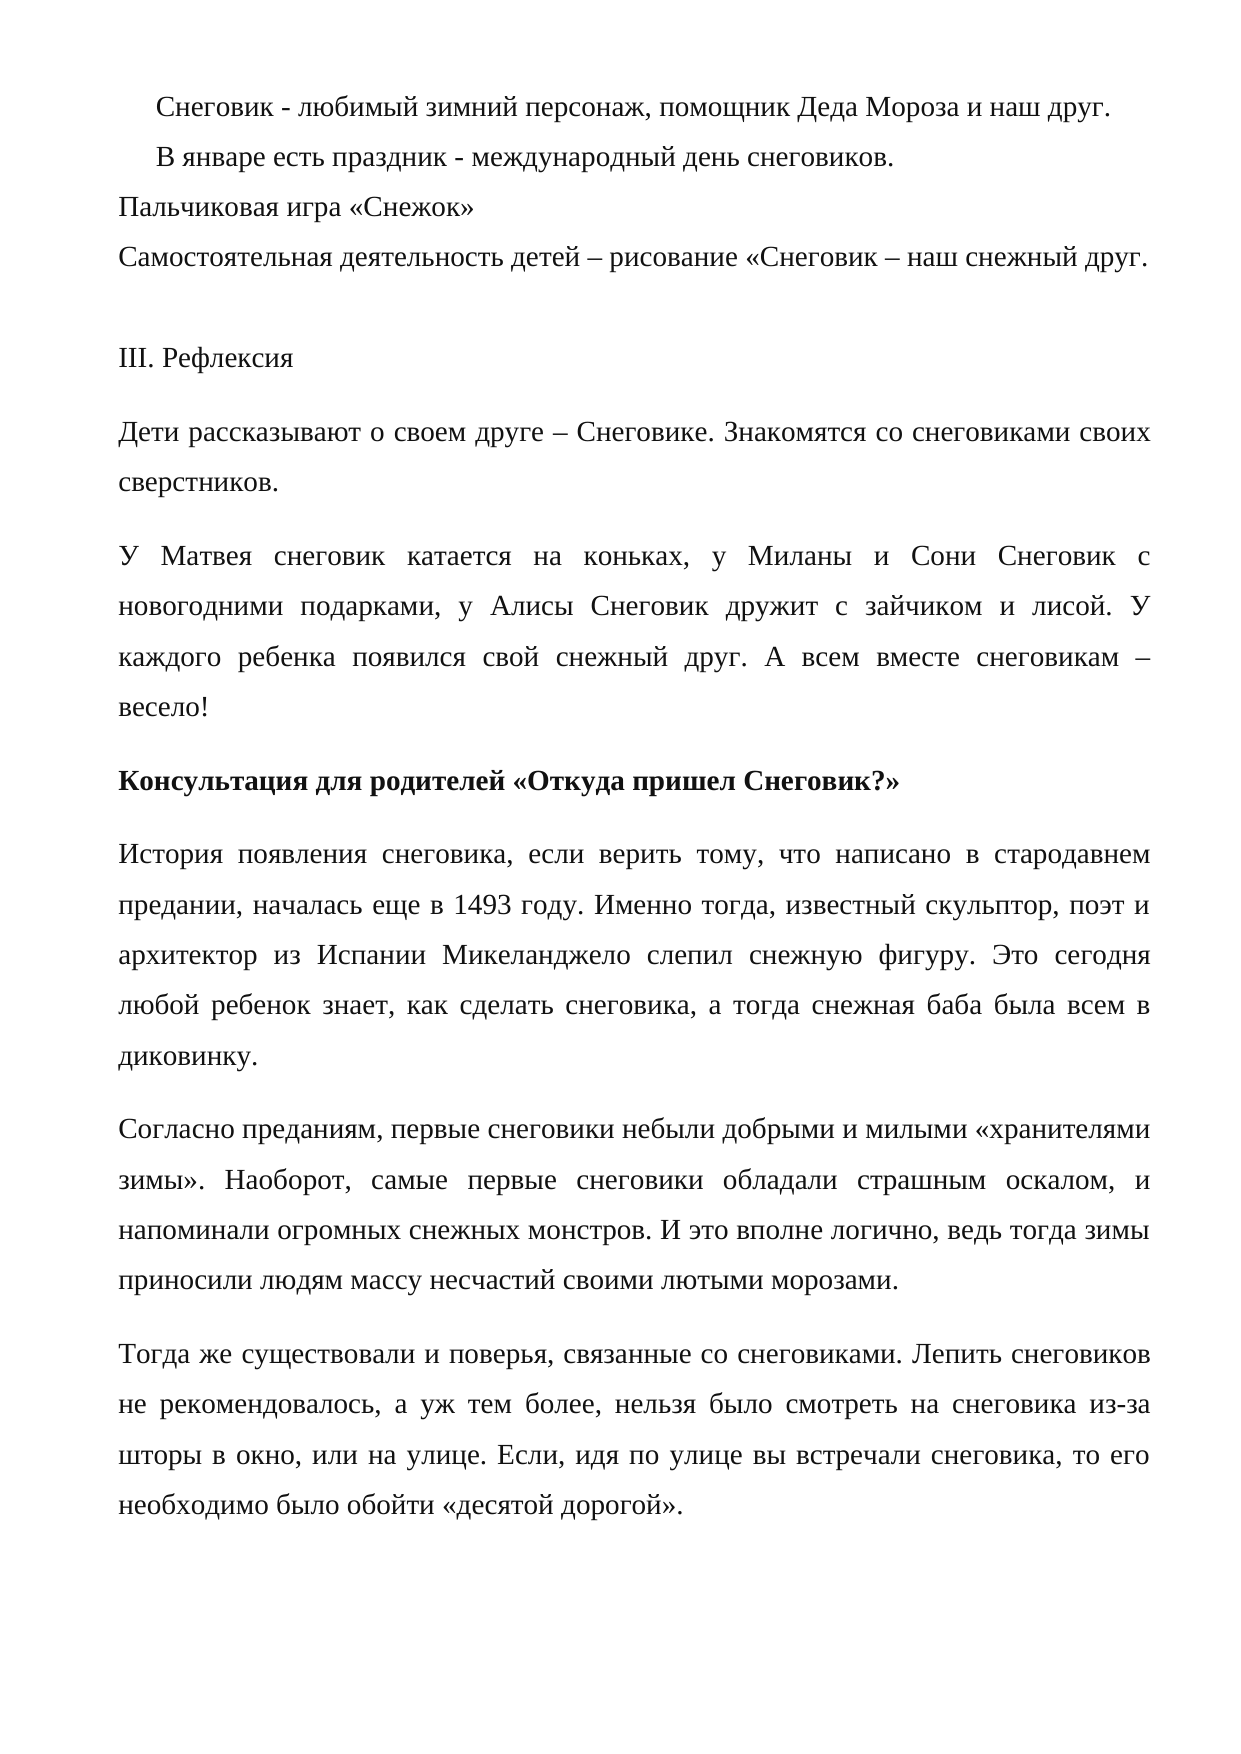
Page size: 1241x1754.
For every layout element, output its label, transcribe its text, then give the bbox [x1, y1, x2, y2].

text Согласно преданиям, первые снеговики небыли добрыми и милыми «хранителями зимы». Наоборот, самые первые снеговики обладали страшным оскалом, и напоминали огромных снежных монстров. И это вполне логично, ведь тогда зимы приносили людям массу несчастий своими лютыми морозами. [118, 1111, 1152, 1296]
text Самостоятельная деятельность детей – рисование «Снеговик – наш снежный друг. [118, 239, 1152, 273]
text У Матвея снеговик катается на коньках, у Миланы и Сони Снеговик с новогодними подарками, у Алисы Снеговик дружит с зайчиком и лисой. У каждого ребенка появился свой снежный друг. А всем вместе снеговикам – весело! [118, 538, 1152, 722]
text III. Рефлексия [118, 340, 1152, 374]
text Дети рассказывают о своем друге – Снеговике. Знакомятся со снеговиками своих сверстников. [118, 414, 1152, 498]
text Тогда же существовали и поверья, связанные со снеговиками. Лепить снеговиков не рекомендовалось, а уж тем более, нельзя было смотреть на снеговика из-за шторы в окно, или на улице. Если, идя по улице вы встречали снеговика, то его необходимо было обойти «десятой дорогой». [118, 1336, 1152, 1521]
text Консультация для родителей «Откуда пришел Снеговик?» [118, 763, 1152, 796]
text В январе есть праздник - международный день снеговиков. [118, 139, 1152, 172]
text История появления снеговика, если верить тому, что написано в стародавнем предании, началась еще в 1493 году. Именно тогда, известный скульптор, поэт и архитектор из Испании Микеланджело слепил снежную фигуру. Это сегодня любой ребенок знает, как сделать снеговика, а тогда снежная баба была всем в диковинку. [118, 836, 1152, 1071]
text Снеговик - любимый зимний персонаж, помощник Деда Мороза и наш друг. [118, 89, 1152, 122]
text Пальчиковая игра «Снежок» [118, 189, 1152, 223]
